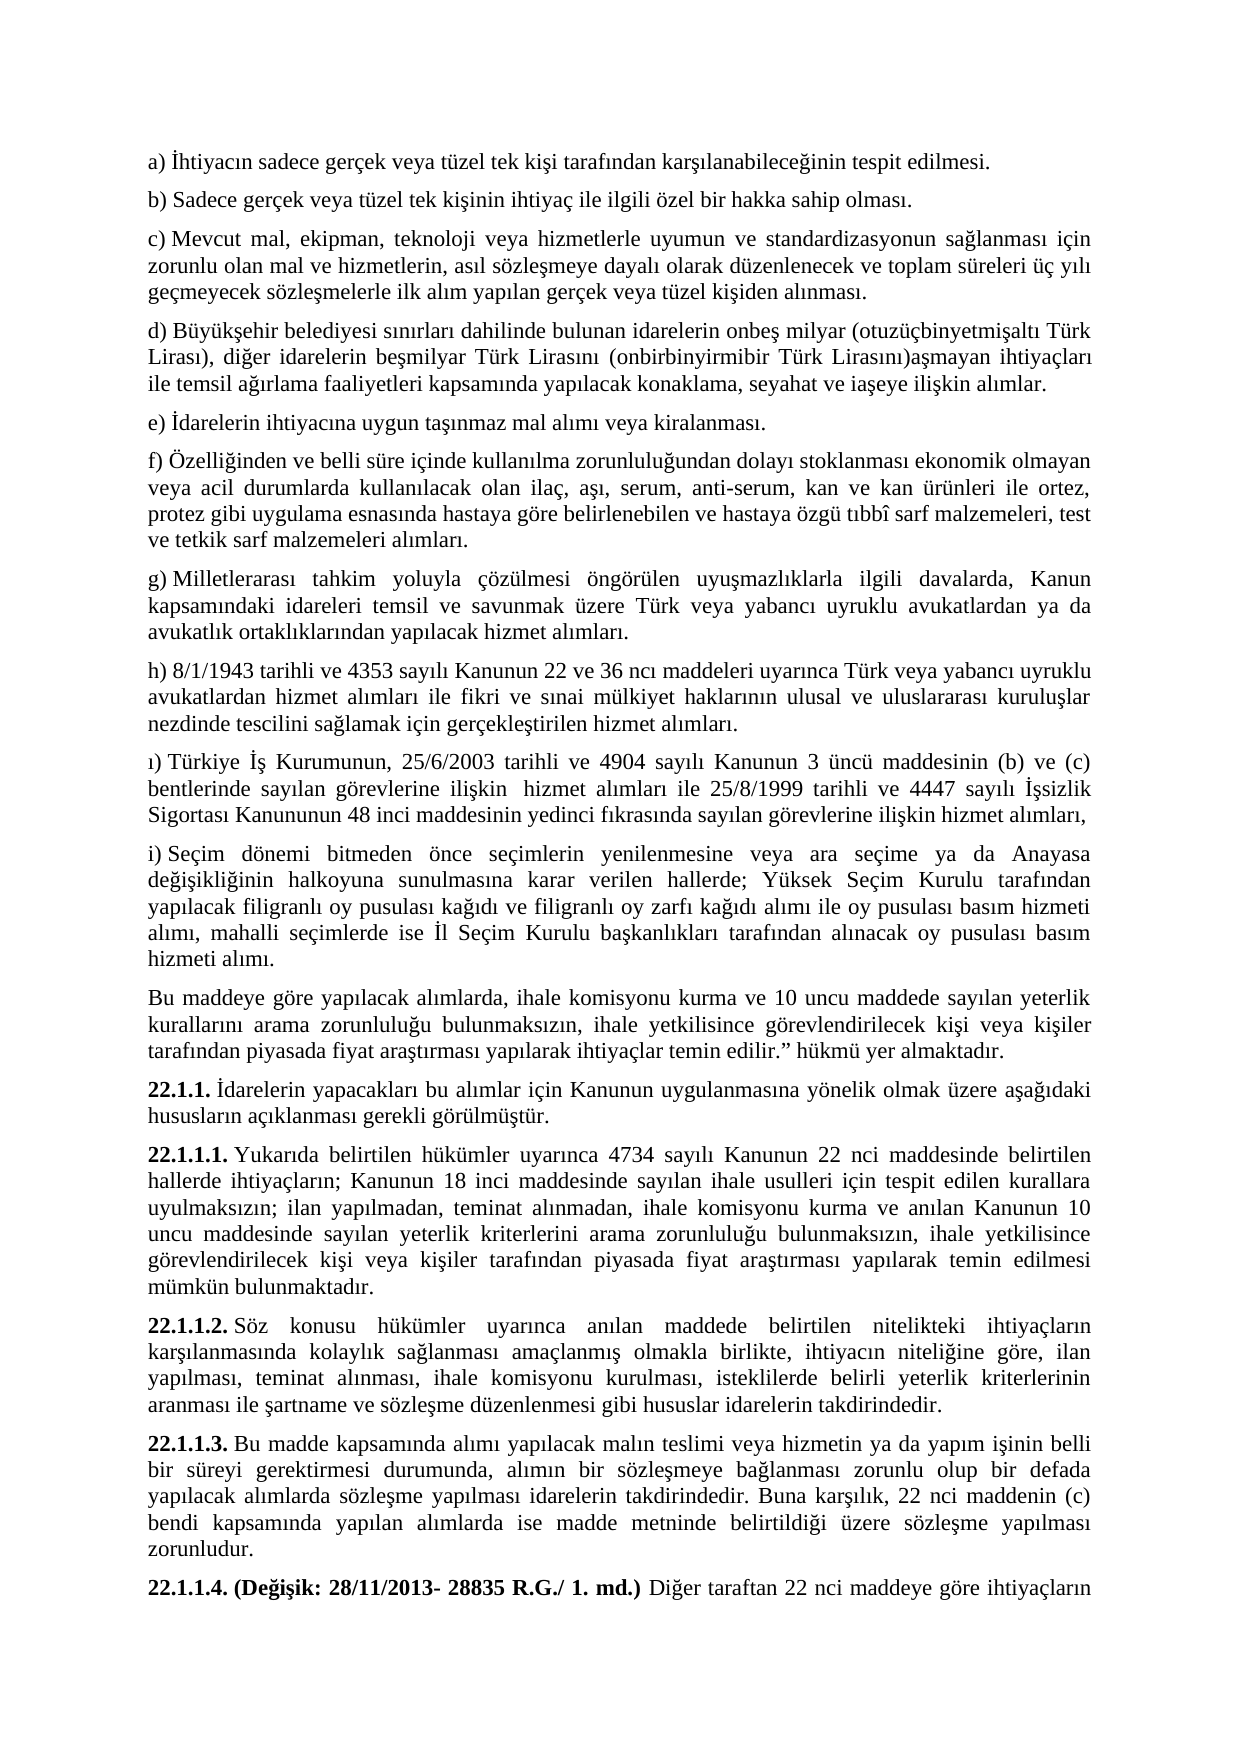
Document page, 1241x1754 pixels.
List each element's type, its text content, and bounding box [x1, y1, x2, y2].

text 22.1.1.2. Söz konusu hükümler uyarınca anılan maddede belirtilen nitelikteki ihtiyaçların karşılanmasında kolaylık sağlanması amaçlanmış olmakla birlikte, ihtiyacın niteliğine göre, ilan yapılması, teminat alınması, ihale komisyonu kurulması, isteklilerde belirli yeterlik kriterlerinin aranması ile şartname ve sözleşme düzenlenmesi gibi hususlar idarelerin takdirindedir. [148, 1312, 1092, 1417]
text d) Büyükşehir belediyesi sınırları dahilinde bulunan idarelerin onbeş milyar (otuzüçbinyetmişaltı Türk Lirası), diğer idarelerin beşmilyar Türk Lirasını (onbirbinyirmibir Türk Lirasını)aşmayan ihtiyaçları ile temsil ağırlama faaliyetleri kapsamında yapılacak konaklama, seyahat ve iaşeye ilişkin alımlar. [148, 317, 1092, 396]
text a) İhtiyacın sadece gerçek veya tüzel tek kişi tarafından karşılanabileceğinin tespit edilmesi. [148, 148, 1092, 174]
text Bu maddeye göre yapılacak alımlarda, ihale komisyonu kurma ve 10 uncu maddede sayılan yeterlik kurallarını arama zorunluluğu bulunmaksızın, ihale yetkilisince görevlendirilecek kişi veya kişiler tarafından piyasada fiyat araştırması yapılarak ihtiyaçlar temin edilir.” hükmü yer almaktadır. [148, 984, 1092, 1063]
text b) Sadece gerçek veya tüzel tek kişinin ihtiyaç ile ilgili özel bir hakka sahip olması. [148, 187, 1092, 213]
text g) Milletlerarası tahkim yoluyla çözülmesi öngörülen uyuşmazlıklarla ilgili davalarda, Kanun kapsamındaki idareleri temsil ve savunmak üzere Türk veya yabancı uyruklu avukatlardan ya da avukatlık ortaklıklarından yapılacak hizmet alımları. [148, 565, 1092, 644]
text 22.1.1.1. Yukarıda belirtilen hükümler uyarınca 4734 sayılı Kanunun 22 nci maddesinde belirtilen hallerde ihtiyaçların; Kanunun 18 inci maddesinde sayılan ihale usulleri için tespit edilen kurallara uyulmaksızın; ilan yapılmadan, teminat alınmadan, ihale komisyonu kurma ve anılan Kanunun 10 uncu maddesinde sayılan yeterlik kriterlerini arama zorunluluğu bulunmaksızın, ihale yetkilisince görevlendirilecek kişi veya kişiler tarafından piyasada fiyat araştırması yapılarak temin edilmesi mümkün bulunmaktadır. [148, 1141, 1092, 1299]
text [148, 1574, 1092, 1600]
text e) İdarelerin ihtiyacına uygun taşınmaz mal alımı veya kiralanması. [148, 408, 1092, 435]
text 22.1.1.3. Bu madde kapsamında alımı yapılacak malın teslimi veya hizmetin ya da yapım işinin belli bir süreyi gerektirmesi durumunda, alımın bir sözleşmeye bağlanması zorunlu olup bir defada yapılacak alımlarda sözleşme yapılması idarelerin takdirindedir. Buna karşılık, 22 nci maddenin (c) bendi kapsamında yapılan alımlarda ise madde metninde belirtildiği üzere sözleşme yapılması zorunludur. [148, 1429, 1092, 1561]
text c) Mevcut mal, ekipman, teknoloji veya hizmetlerle uyumun ve standardizasyonun sağlanması için zorunlu olan mal ve hizmetlerin, asıl sözleşmeye dayalı olarak düzenlenecek ve toplam süreleri üç yılı geçmeyecek sözleşmelerle ilk alım yapılan gerçek veya tüzel kişiden alınması. [148, 225, 1092, 304]
text 22.1.1. İdarelerin yapacakları bu alımlar için Kanunun uygulanmasına yönelik olmak üzere aşağıdaki hususların açıklanması gerekli görülmüştür. [148, 1076, 1092, 1128]
text ı) Türkiye İş Kurumunun, 25/6/2003 tarihli ve 4904 sayılı Kanunun 3 üncü maddesinin (b) ve (c) bentlerinde sayılan görevlerine ilişkin hizmet alımları ile 25/8/1999 tarihli ve 4447 sayılı İşsizlik Sigortası Kanununun 48 inci maddesinin yedinci fıkrasında sayılan görevlerine ilişkin hizmet alımları, [148, 748, 1092, 827]
text f) Özelliğinden ve belli süre içinde kullanılma zorunluluğundan dolayı stoklanması ekonomik olmayan veya acil durumlarda kullanılacak olan ilaç, aşı, serum, anti-serum, kan ve kan ürünleri ile ortez, protez gibi uygulama esnasında hastaya göre belirlenebilen ve hastaya özgü tıbbî sarf malzemeleri, test ve tetkik sarf malzemeleri alımları. [148, 447, 1092, 553]
text i) Seçim dönemi bitmeden önce seçimlerin yenilenmesine veya ara seçime ya da Anayasa değişikliğinin halkoyuna sunulmasına karar verilen hallerde; Yüksek Seçim Kurulu tarafından yapılacak filigranlı oy pusulası kağıdı ve filigranlı oy zarfı kağıdı alımı ile oy pusulası basım hizmeti alımı, mahalli seçimlerde ise İl Seçim Kurulu başkanlıkları tarafından alınacak oy pusulası basım hizmeti alımı. [148, 840, 1092, 972]
text h) 8/1/1943 tarihli ve 4353 sayılı Kanunun 22 ve 36 ncı maddeleri uyarınca Türk veya yabancı uyruklu avukatlardan hizmet alımları ile fikri ve sınai mülkiyet haklarının ulusal ve uluslararası kuruluşlar nezdinde tescilini sağlamak için gerçekleştirilen hizmet alımları. [148, 657, 1092, 736]
